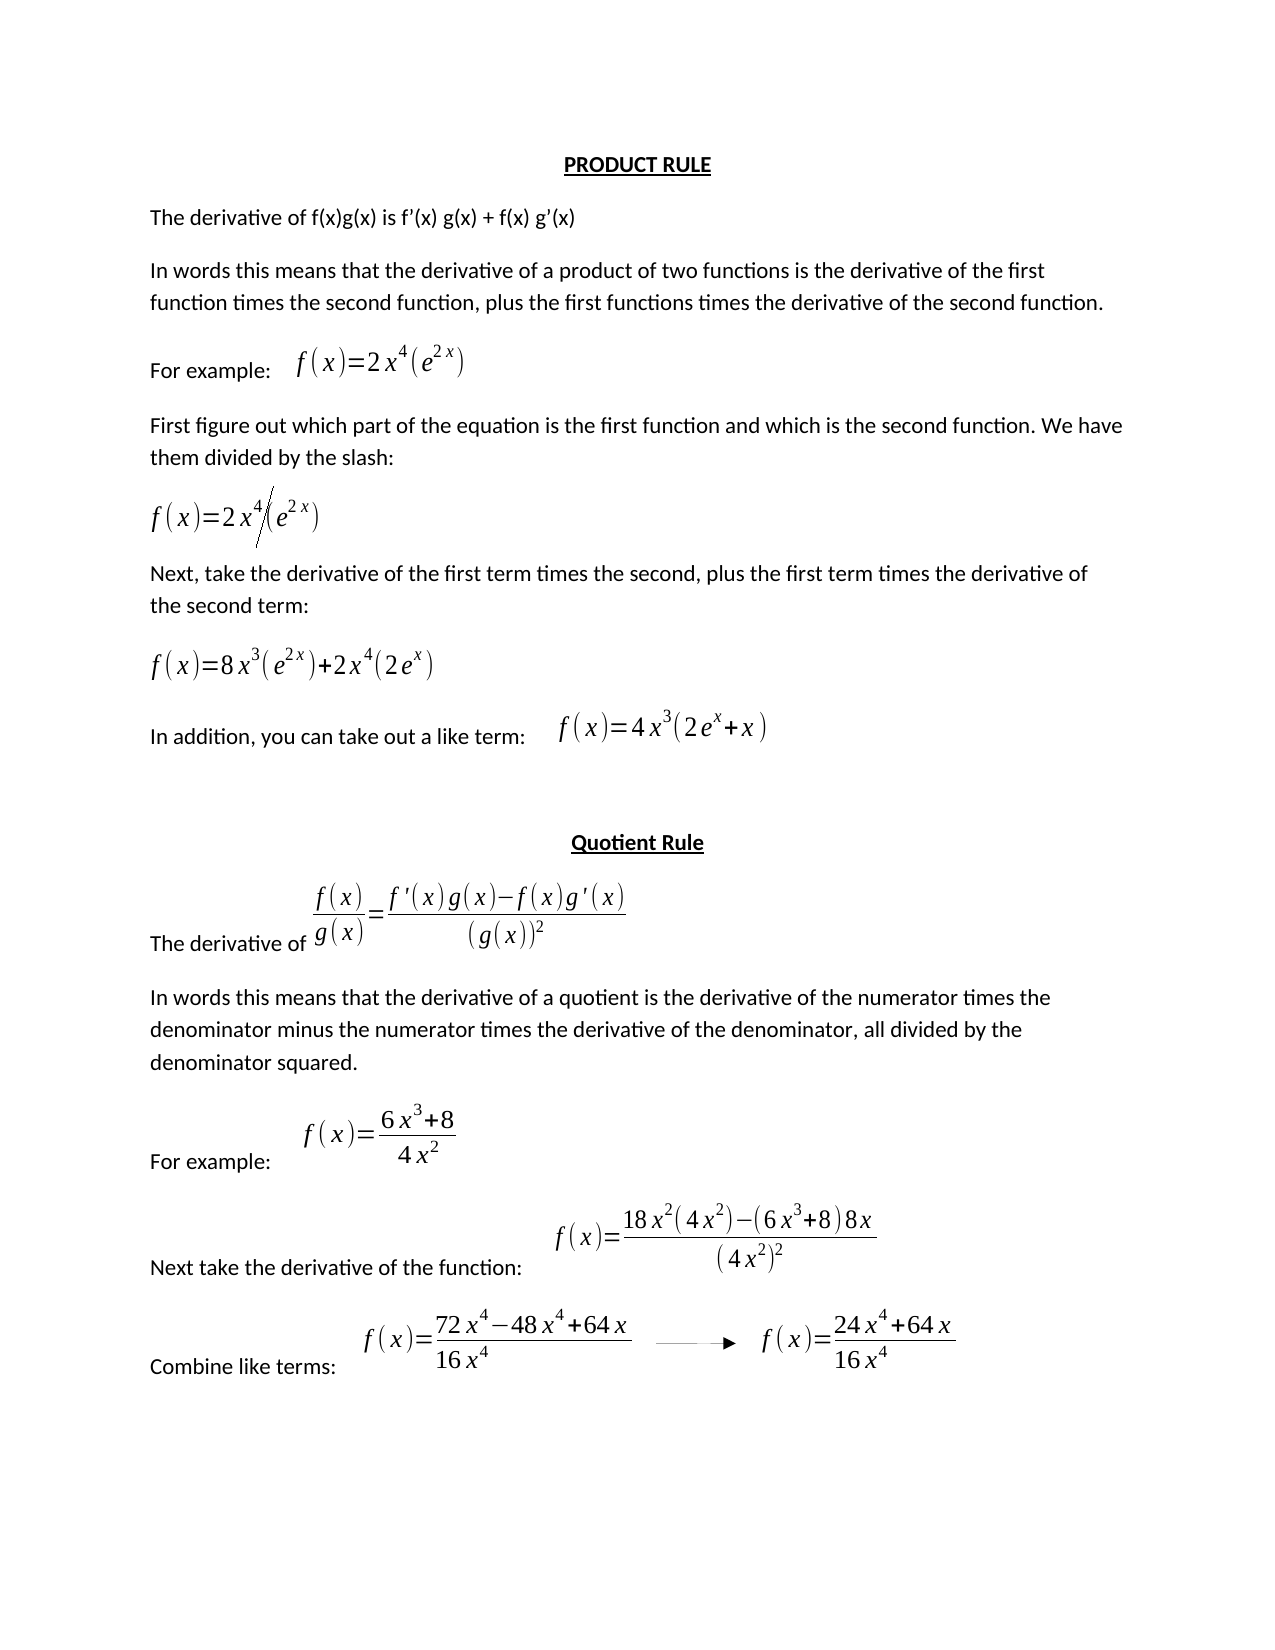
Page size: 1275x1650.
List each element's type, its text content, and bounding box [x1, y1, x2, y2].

text For example: [150, 341, 1125, 384]
text Next take the derivative of the function: [150, 1200, 1125, 1281]
text In words this means that the derivative of a quotient is the derivative of the numerator times the denominator minus the numerator times the derivative of the denominator, all divided by the denominator squared. [150, 983, 1125, 1076]
text In addition, you can take out a like term: [150, 707, 1125, 750]
text Next, take the derivative of the first term times the second, plus the first term times the derivative of the second term: [150, 559, 1125, 619]
text In words this means that the derivative of a product of two functions is the derivative of the first function times the second function, plus the first functions times the derivative of the second function. [150, 256, 1125, 316]
text The derivative of [150, 881, 1125, 957]
text First figure out which part of the equation is the first function and which is the second function. We have them divided by the slash: [150, 411, 1125, 472]
text The derivative of f(x)g(x) is f’(x) g(x) + f(x) g’(x) [150, 203, 1125, 231]
text PRODUCT RULE [150, 150, 1125, 178]
text Combine like terms: [150, 1306, 1125, 1380]
text For example: [150, 1101, 1125, 1175]
text Quotient Rule [150, 828, 1125, 856]
